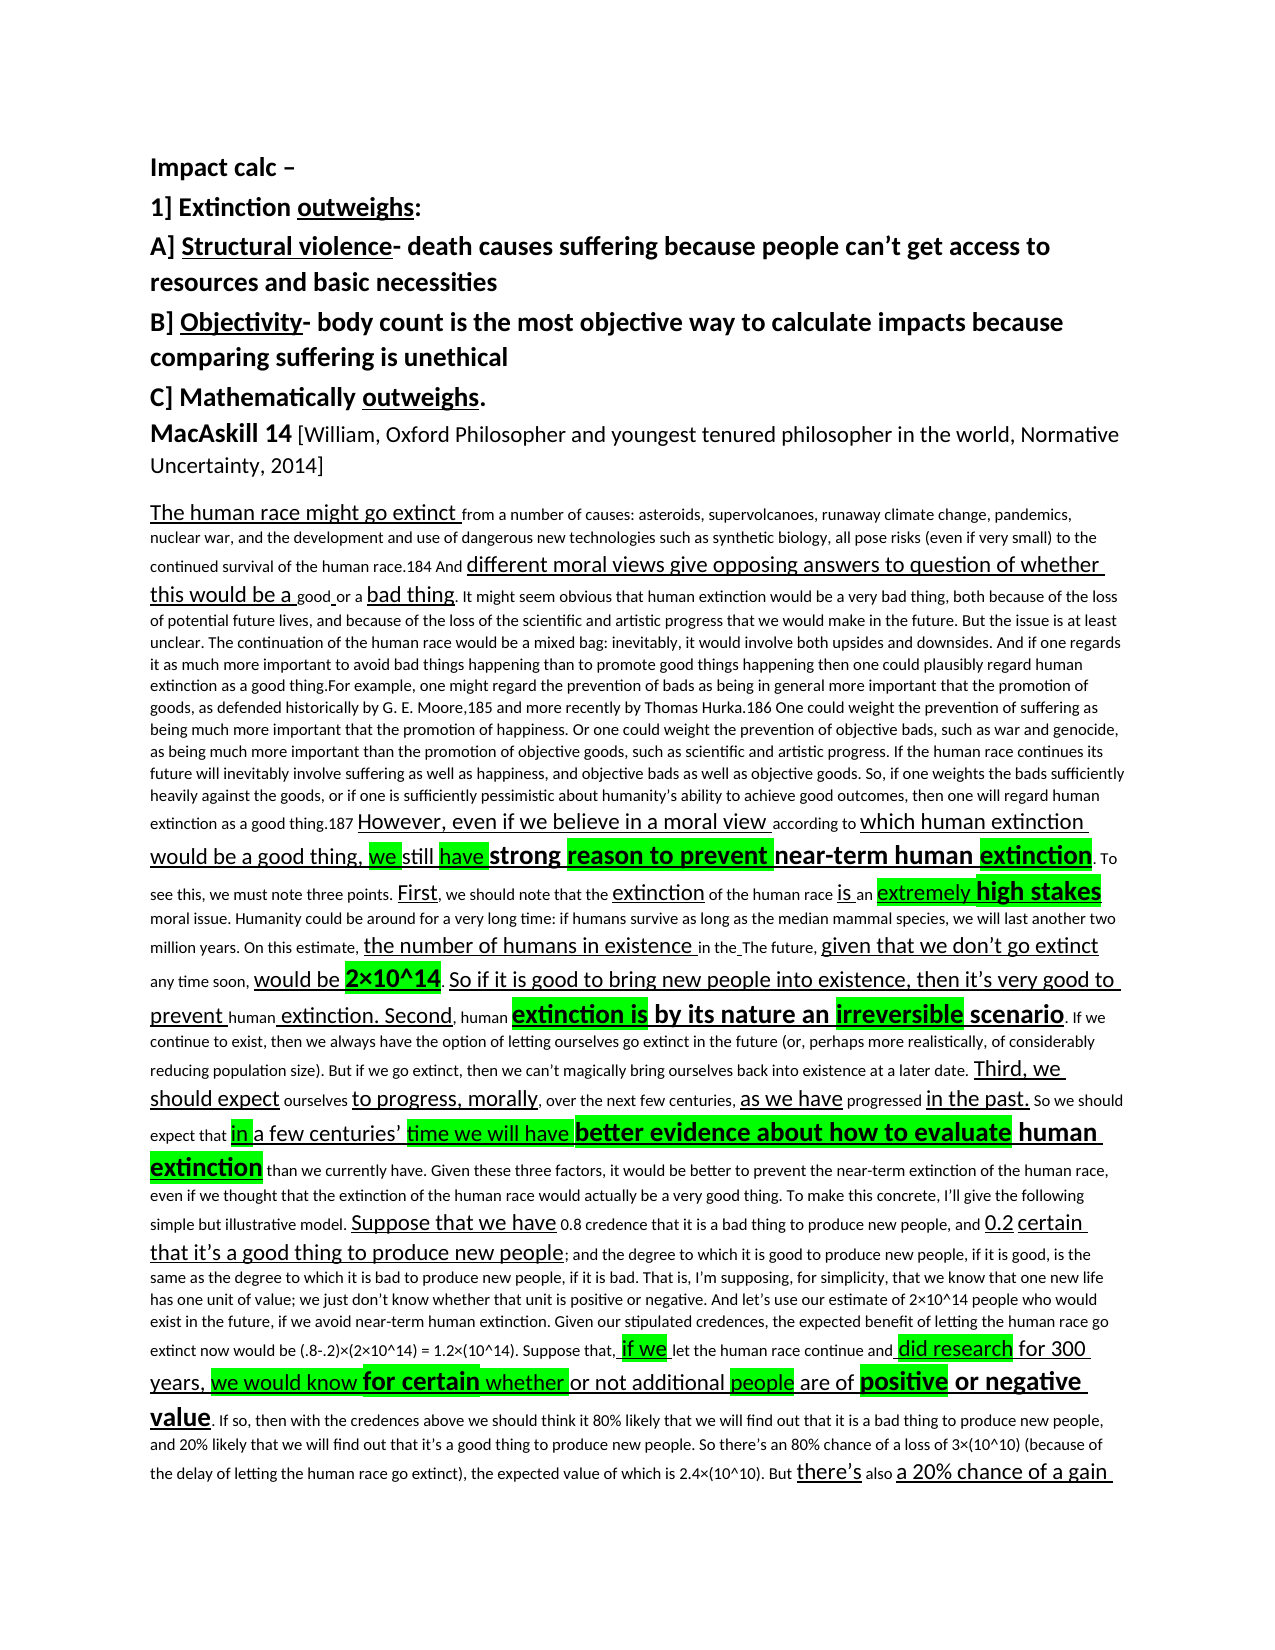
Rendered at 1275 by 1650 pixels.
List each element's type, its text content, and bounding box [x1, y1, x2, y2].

subtitle C] Mathematically outweighs. [150, 380, 1125, 413]
subtitle B] Objectivity- body count is the most objective way to calculate impacts because comparing suffering is unethical [150, 305, 1125, 374]
subtitle Impact calc – [150, 150, 1125, 183]
subtitle 1] Extinction outweighs: [150, 190, 1125, 223]
subtitle A] Structural violence- death causes suffering because people can’t get access to resources and basic necessities [150, 229, 1125, 298]
text MacAskill 14 [William, Oxford Philosopher and youngest tenured philosopher in the world, Normative Uncertainty, 2014] [150, 416, 1125, 479]
